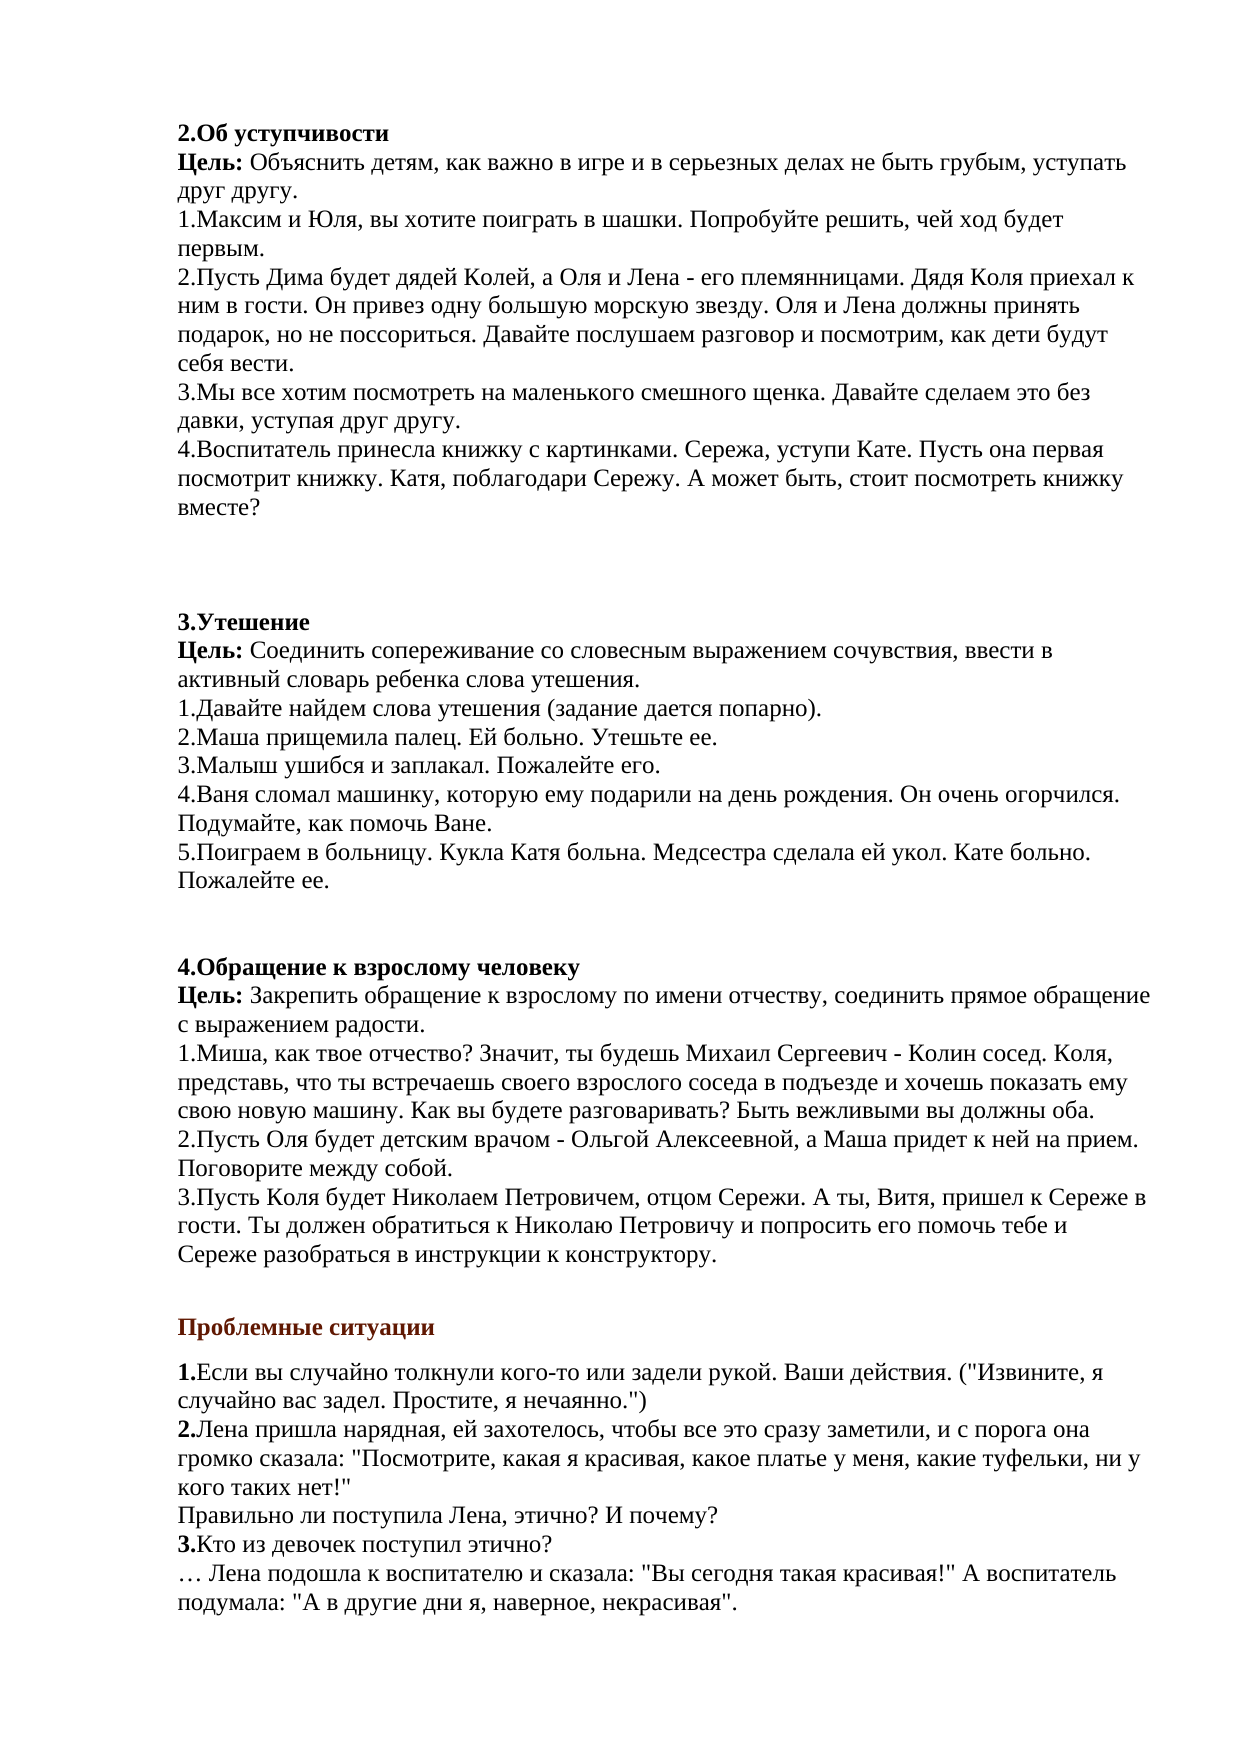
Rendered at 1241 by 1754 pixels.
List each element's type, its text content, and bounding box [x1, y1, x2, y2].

text 4.Обращение к взрослому человеку Цель: Закрепить обращение к взрослому по имени отчеству, соединить прямое обращение с выражением радости. 1.Миша, как твое отчество? Значит, ты будешь Михаил Сергеевич - Колин сосед. Коля, представь, что ты встречаешь своего взрослого соседа в подъезде и хочешь показать ему свою новую машину. Как вы будете разговаривать? Быть вежливыми вы должны оба. 2.Пусть Оля будет детским врачом - Ольгой Алексеевной, а Маша придет к ней на прием. Поговорите между собой. 3.Пусть Коля будет Николаем Петровичем, отцом Сережи. А ты, Витя, пришел к Сереже в гости. Ты должен обратиться к Николаю Петровичу и попросить его помочь тебе и Сереже разобраться в инструкции к конструктору. [177, 923, 1152, 1268]
text Проблемные ситуации [177, 1312, 1152, 1341]
text 2.Об уступчивости Цель: Объяснить детям, как важно в игре и в серьезных делах не быть грубым, уступать друг другу. 1.Максим и Юля, вы хотите поиграть в шашки. Попробуйте решить, чей ход будет первым. 2.Пусть Дима будет дядей Колей, а Оля и Лена - его племянницами. Дядя Коля приехал к ним в гости. Он привез одну большую морскую звезду. Оля и Лена должны принять подарок, но не поссориться. Давайте послушаем разговор и посмотрим, как дети будут себя вести. 3.Мы все хотим посмотреть на маленького смешного щенка. Давайте сделаем это без давки, уступая друг другу. 4.Воспитатель принесла книжку с картинками. Сережа, уступи Кате. Пусть она первая посмотрит книжку. Катя, поблагодари Сережу. А может быть, стоит посмотреть книжку вместе? [177, 118, 1152, 521]
text 3.Утешение Цель: Соединить сопереживание со словесным выражением сочувствия, ввести в активный словарь ребенка слова утешения. 1.Давайте найдем слова утешения (задание дается попарно). 2.Маша прищемила палец. Ей больно. Утешьте ее. 3.Малыш ушибся и заплакал. Пожалейте его. 4.Ваня сломал машинку, которую ему подарили на день рождения. Он очень огорчился. Подумайте, как помочь Ване. 5.Поиграем в больницу. Кукла Катя больна. Медсестра сделала ей укол. Кате больно. Пожалейте ее. [177, 578, 1152, 894]
